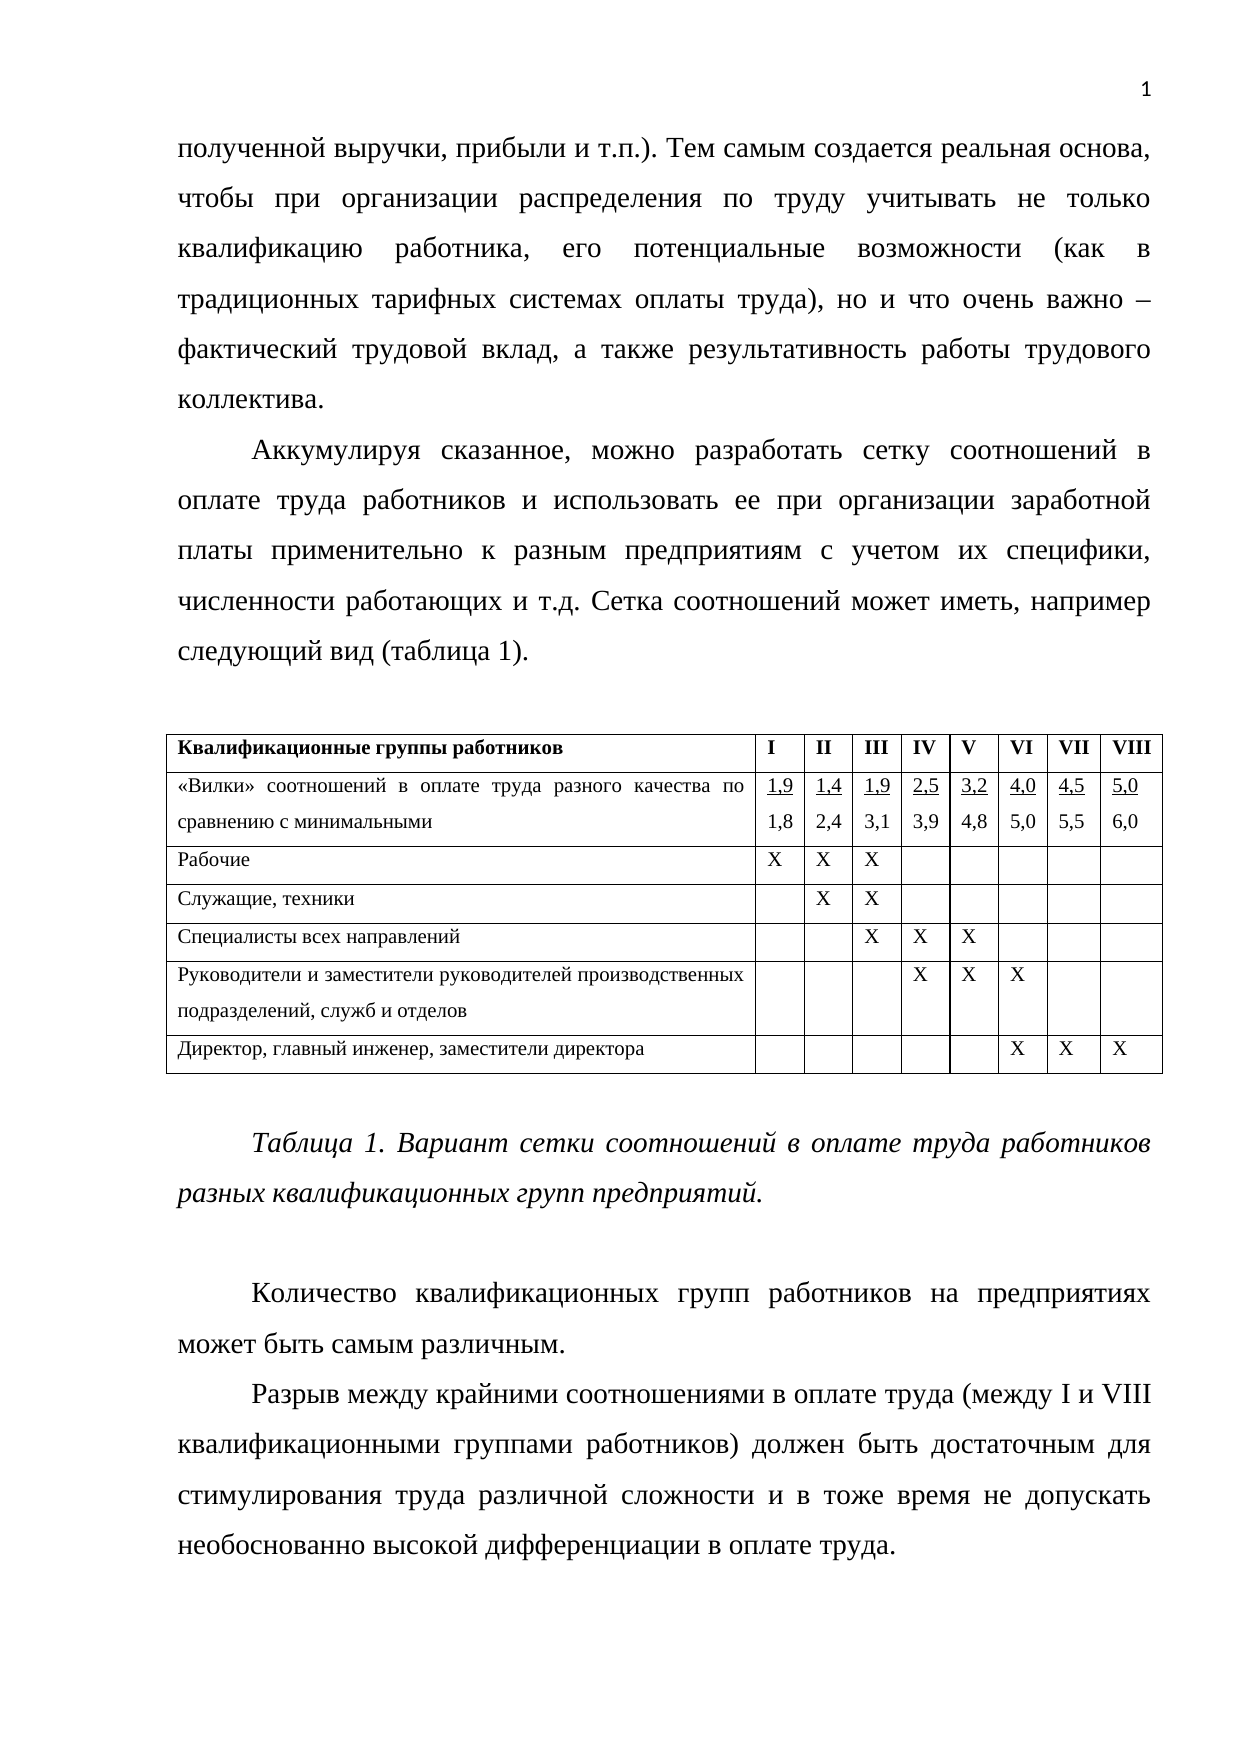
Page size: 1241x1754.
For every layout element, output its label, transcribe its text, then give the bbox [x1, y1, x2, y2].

table_header VII [1048, 735, 1100, 772]
table_cell Рабочие [167, 847, 755, 884]
table_cell [756, 885, 804, 923]
table_cell 1,4 2,4 [805, 773, 852, 846]
table_cell [1048, 962, 1100, 1035]
table_cell [805, 924, 852, 961]
table_cell [902, 1036, 949, 1073]
table_cell Служащие, техники [167, 885, 755, 923]
table_cell [1101, 924, 1162, 961]
text Аккумулируя сказанное, можно разработать сетку соотношений в оплате труда работников и использовать ее при организации заработной платы применительно к разным предприятиям с учетом их специфики, численности работающих и т.д. Сетка соотношений может иметь, например следующий вид (таблица 1). [177, 432, 1152, 667]
table_cell Руководители и заместители руководителей производственных подразделений, служб и отделов [167, 962, 755, 1035]
table_header VIII [1101, 735, 1162, 772]
table_cell Х [999, 962, 1047, 1035]
table_cell [1048, 885, 1100, 923]
table_header I [756, 735, 804, 772]
table_cell [1101, 962, 1162, 1035]
table_cell Х [756, 847, 804, 884]
table_cell Х [902, 924, 949, 961]
table_cell Х [853, 885, 901, 923]
table_cell Х [805, 885, 852, 923]
table_header Квалификационные группы работников [167, 735, 755, 772]
table_cell [853, 962, 901, 1035]
table_cell [951, 847, 998, 884]
table_header V [951, 735, 998, 772]
table_cell [999, 924, 1047, 961]
table_header IV [902, 735, 949, 772]
table_cell [805, 1036, 852, 1073]
table_cell Х [951, 924, 998, 961]
table_cell 1,9 1,8 [756, 773, 804, 846]
table_cell Директор, главный инженер, заместители директора [167, 1036, 755, 1073]
table_cell «Вилки» соотношений в оплате труда разного качества по сравнению с минимальными [167, 773, 755, 846]
table_cell [951, 885, 998, 923]
table_header III [853, 735, 901, 772]
table_cell 5,0 6,0 [1101, 773, 1162, 846]
table_cell 4,0 5,0 [999, 773, 1047, 846]
table_cell 2,5 3,9 [902, 773, 949, 846]
table_header II [805, 735, 852, 772]
table_cell 4,5 5,5 [1048, 773, 1100, 846]
table_cell [1101, 847, 1162, 884]
text Количество квалификационных групп работников на предприятиях может быть самым различным. [177, 1276, 1152, 1359]
table_cell [1048, 924, 1100, 961]
table_cell [902, 847, 949, 884]
table_cell Х [951, 962, 998, 1035]
table_cell 3,2 4,8 [951, 773, 998, 846]
table_cell [756, 962, 804, 1035]
table_cell Х [1048, 1036, 1100, 1073]
table_cell [951, 1036, 998, 1073]
table_cell [902, 885, 949, 923]
table_cell 1,9 3,1 [853, 773, 901, 846]
table_cell Х [999, 1036, 1047, 1073]
table_cell [853, 1036, 901, 1073]
table_cell [756, 1036, 804, 1073]
table_cell Х [805, 847, 852, 884]
table_cell Х [902, 962, 949, 1035]
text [177, 130, 1152, 415]
table_cell [999, 885, 1047, 923]
table_cell Х [853, 847, 901, 884]
table_cell [1101, 885, 1162, 923]
table_cell Х [853, 924, 901, 961]
table_cell [1048, 847, 1100, 884]
table_cell Х [1101, 1036, 1162, 1073]
table_cell [999, 847, 1047, 884]
table_cell Специалисты всех направлений [167, 924, 755, 961]
table_header VI [999, 735, 1047, 772]
text Разрыв между крайними соотношениями в оплате труда (между I и VIII квалификационными группами работников) должен быть достаточным для стимулирования труда различной сложности и в тоже время не допускать необоснованно высокой дифференциации в оплате труда. [177, 1376, 1152, 1561]
table_cell [805, 962, 852, 1035]
table_cell [756, 924, 804, 961]
text Таблица 1. Вариант сетки соотношений в оплате труда работников разных квалификационных групп предприятий. [177, 1125, 1152, 1208]
